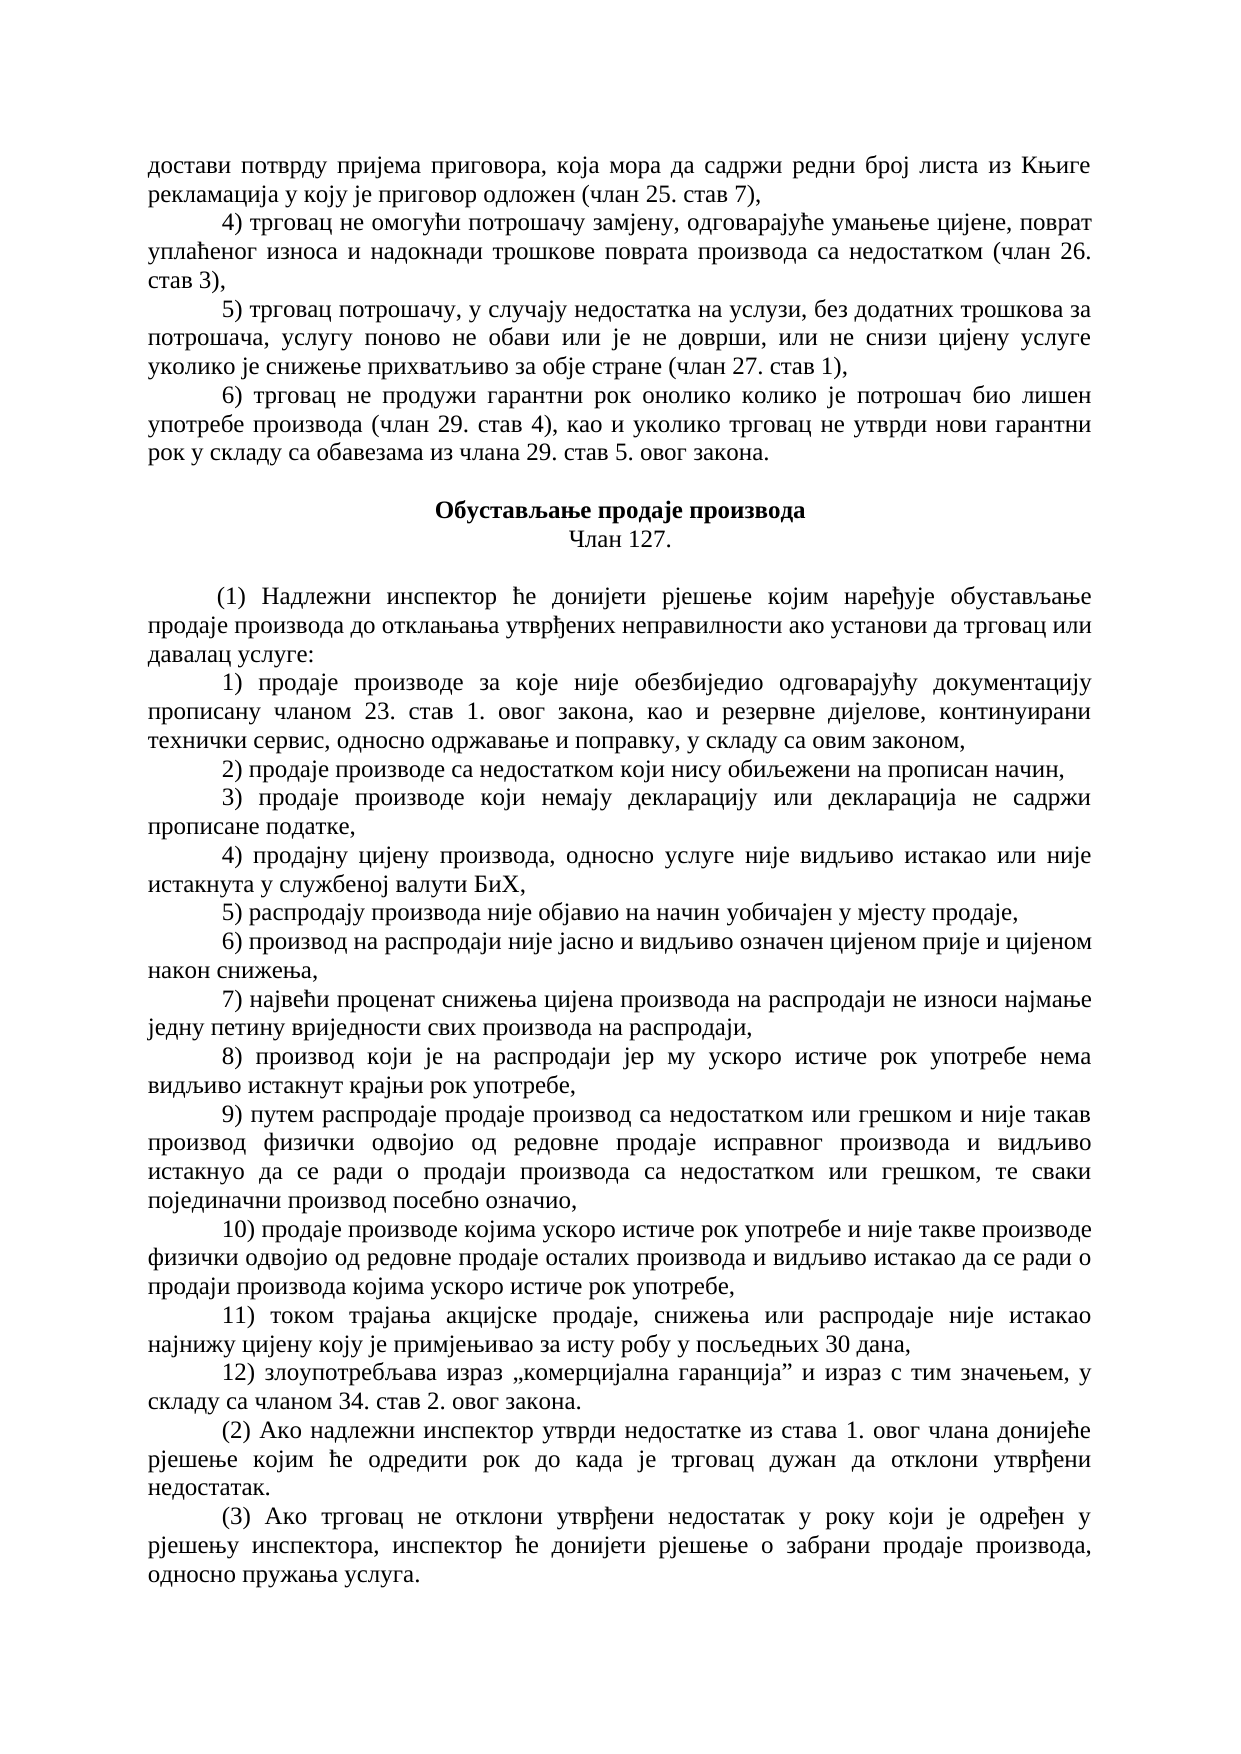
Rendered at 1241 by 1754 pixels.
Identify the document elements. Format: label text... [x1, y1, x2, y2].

text 6) трговац не продужи гарантни рок онолико колико је потрошач био лишен употребе производа (члан 29. став 4), као и уколико трговац не утврди нови гарантни рок у складу са обавезама из члана 29. став 5. овог закона. [148, 380, 1092, 466]
text (1) Надлежни инспектор ће донијети рјешење којим наређује обустављање продаје производа до отклањања утврђених неправилности ако установи да трговац или давалац услуге: [148, 581, 1092, 667]
text 12) злоупотребљава израз „комерцијална гаранција” и израз с тим значењем, у складу са чланом 34. став 2. овог закона. [148, 1357, 1092, 1415]
text 6) производ на распродаји није јасно и видљиво означен цијеном прије и цијеном након снижења, [148, 926, 1092, 984]
text 11) током трајања акцијске продаје, снижења или распродаје није истакао најнижу цијену коју је примјењивао за исту робу у посљедњих 30 дана, [148, 1300, 1092, 1357]
text (3) Ако трговац не отклони утврђени недостатак у року који је одређен у рјешењу инспектора, инспектор ће донијети рјешење о забрани продаје производа, односно пружања услуга. [148, 1501, 1092, 1587]
text 4) трговац не омогући потрошачу замјену, одговарајуће умањење цијене, поврат уплаћеног износа и надокнади трошкове поврата производа са недостатком (члан 26. став 3), [148, 207, 1092, 294]
text 7) највећи проценат снижења цијена производа на распродаји не износи најмање једну петину вриједности свих производа на распродаји, [148, 984, 1092, 1041]
text 5) трговац потрошачу, у случају недостатка на услузи, без додатних трошкова за потрошача, услугу поново не обави или је не доврши, или не снизи цијену услуге уколико је снижење прихватљиво за обје стране (члан 27. став 1), [148, 294, 1092, 380]
text 9) путем распродаје продаје производ са недостатком или грешком и није такав производ физички одвојио од редовне продаје исправног производа и видљиво истакнуо да се ради о продаји производа са недостатком или грешком, те сваки појединачни производ посебно означио, [148, 1099, 1092, 1214]
text 3) продаје производе који немају декларацију или декларација не садржи прописане податке, [148, 782, 1092, 840]
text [148, 150, 1092, 207]
text 8) производ који је на распродаји јер му ускоро истиче рок употребе нема видљиво истакнут крајњи рок употребе, [148, 1041, 1092, 1099]
text 1) продаје производе за које није обезбиједио одговарајућу документацију прописану чланом 23. став 1. овог закона, као и резервне дијелове, континуирани технички сервис, односно одржавање и поправку, у складу са овим законом, [148, 667, 1092, 754]
text 5) распродају производа није објавио на начин уобичајен у мјесту продаје, [148, 897, 1092, 926]
text Обустављање продаје производа [148, 495, 1092, 524]
text 4) продајну цијену производа, односно услуге није видљиво истакао или није истакнута у службеној валути БиХ, [148, 840, 1092, 897]
text 10) продаје производе којима ускоро истиче рок употребе и није такве производе физички одвојио од редовне продаје осталих производа и видљиво истакао да се ради о продаји производа којима ускоро истиче рок употребе, [148, 1214, 1092, 1300]
text Члан 127. [148, 524, 1092, 552]
text (2) Ако надлежни инспектор утврди недостатке из става 1. овог члана донијеће рјешење којим ће одредити рок до када је трговац дужан да отклони утврђени недостатак. [148, 1415, 1092, 1501]
text 2) продаје производе са недостатком који нису обиљежени на прописан начин, [148, 754, 1092, 782]
